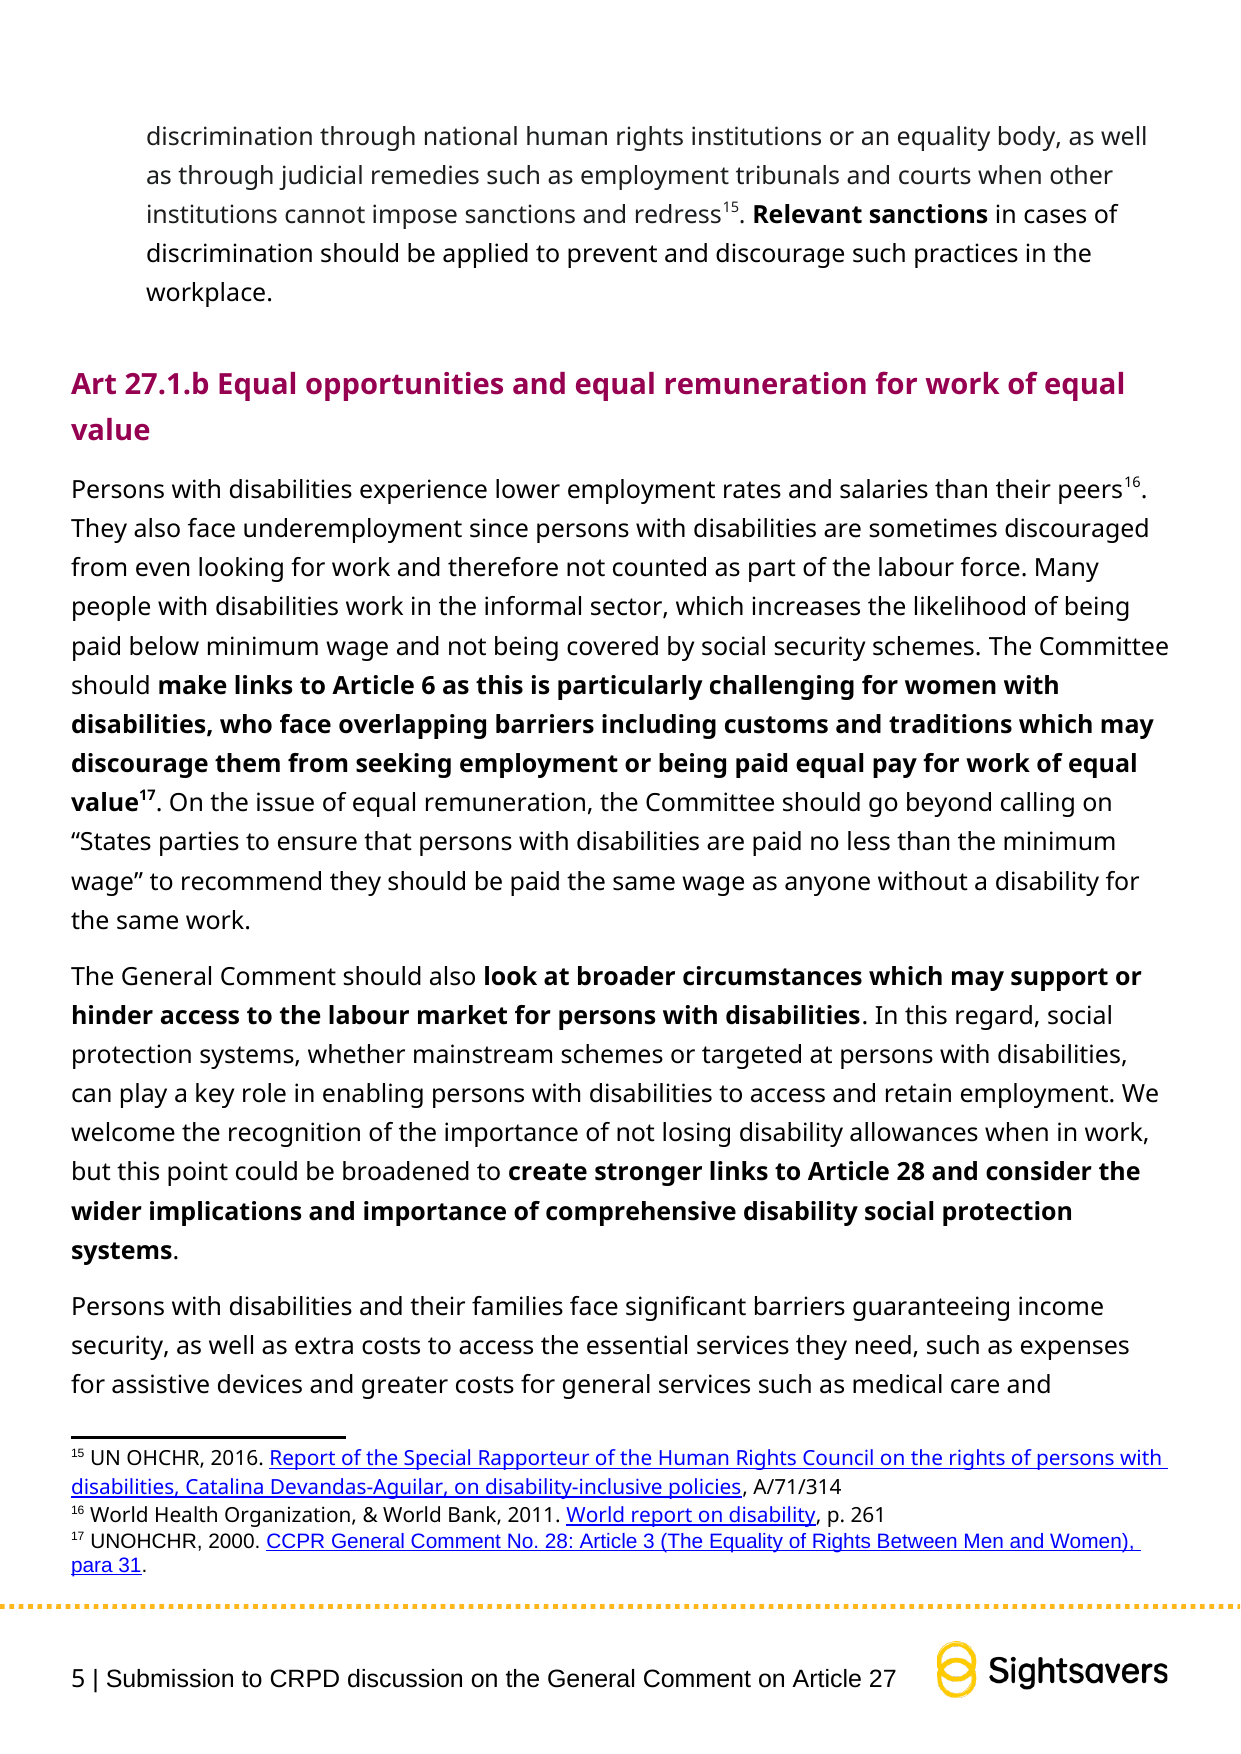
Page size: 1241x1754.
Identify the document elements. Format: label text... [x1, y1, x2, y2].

text The General Comment should also look at broader circumstances which may support or hinder access to the labour market for persons with disabilities. In this regard, social protection systems, whether mainstream schemes or targeted at persons with disabilities, can play a key role in enabling persons with disabilities to access and retain employment. We welcome the recognition of the importance of not losing disability allowances when in work, but this point could be broadened to create stronger links to Article 28 and consider the wider implications and importance of comprehensive disability social protection systems. [71, 958, 1169, 1266]
text Persons with disabilities experience lower employment rates and salaries than their peers. They also face underemployment since persons with disabilities are sometimes discouraged from even looking for work and therefore not counted as part of the labour force. Many people with disabilities work in the informal sector, which increases the likelihood of being paid below minimum wage and not being covered by social security schemes. The Committee should make links to Article 6 as this is particularly challenging for women with disabilities, who face overlapping barriers including customs and traditions which may discourage them from seeking employment or being paid equal pay for work of equal value. On the issue of equal remuneration, the Committee should go beyond calling on “States parties to ensure that persons with disabilities are paid no less than the minimum wage” to recommend they should be paid the same wage as anyone without a disability for the same work. [71, 472, 1169, 936]
picture [937, 1641, 1168, 1698]
subtitle Art 27.1.b Equal opportunities and equal remuneration for work of equal value [71, 364, 1169, 449]
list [108, 118, 1169, 309]
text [71, 1288, 1169, 1401]
